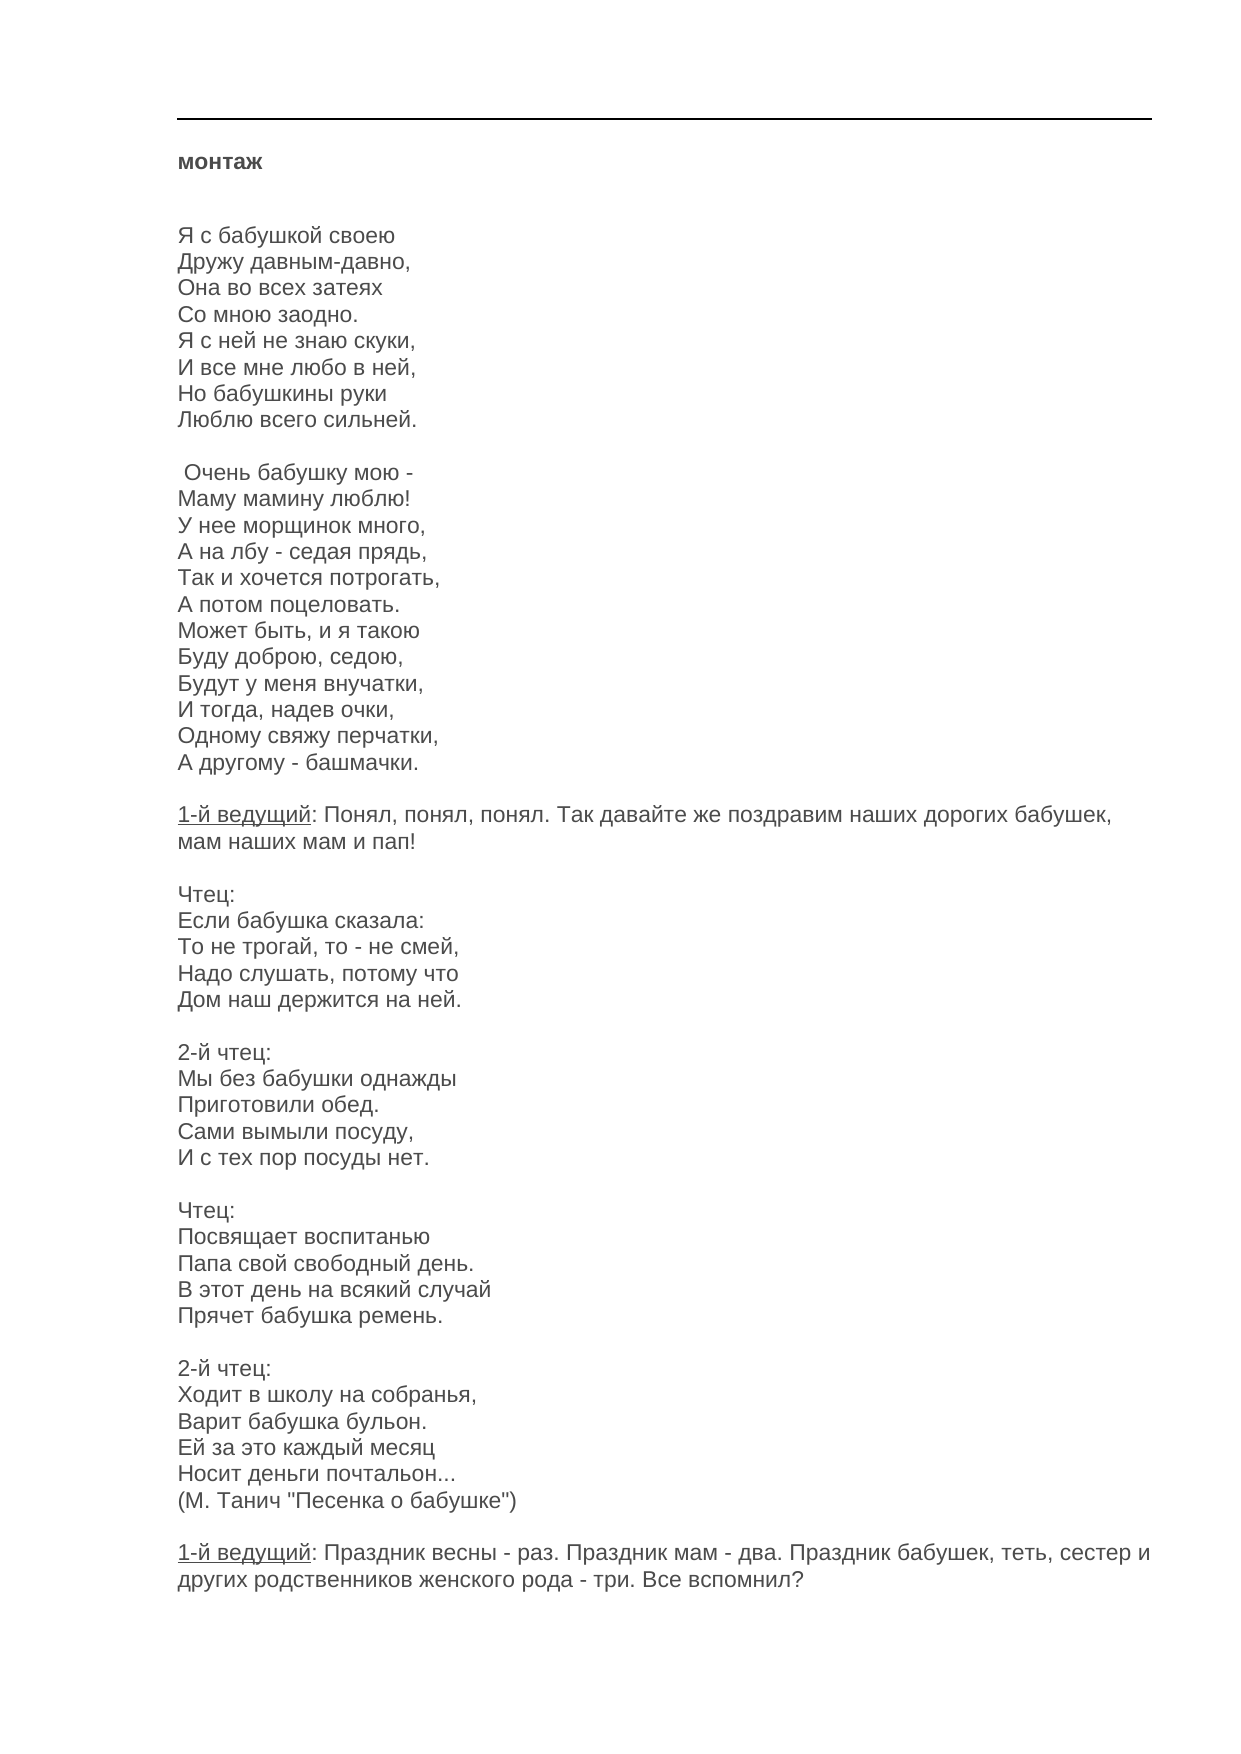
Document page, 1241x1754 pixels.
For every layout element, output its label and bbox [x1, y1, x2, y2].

text [177, 120, 1152, 174]
text [177, 192, 1152, 1618]
